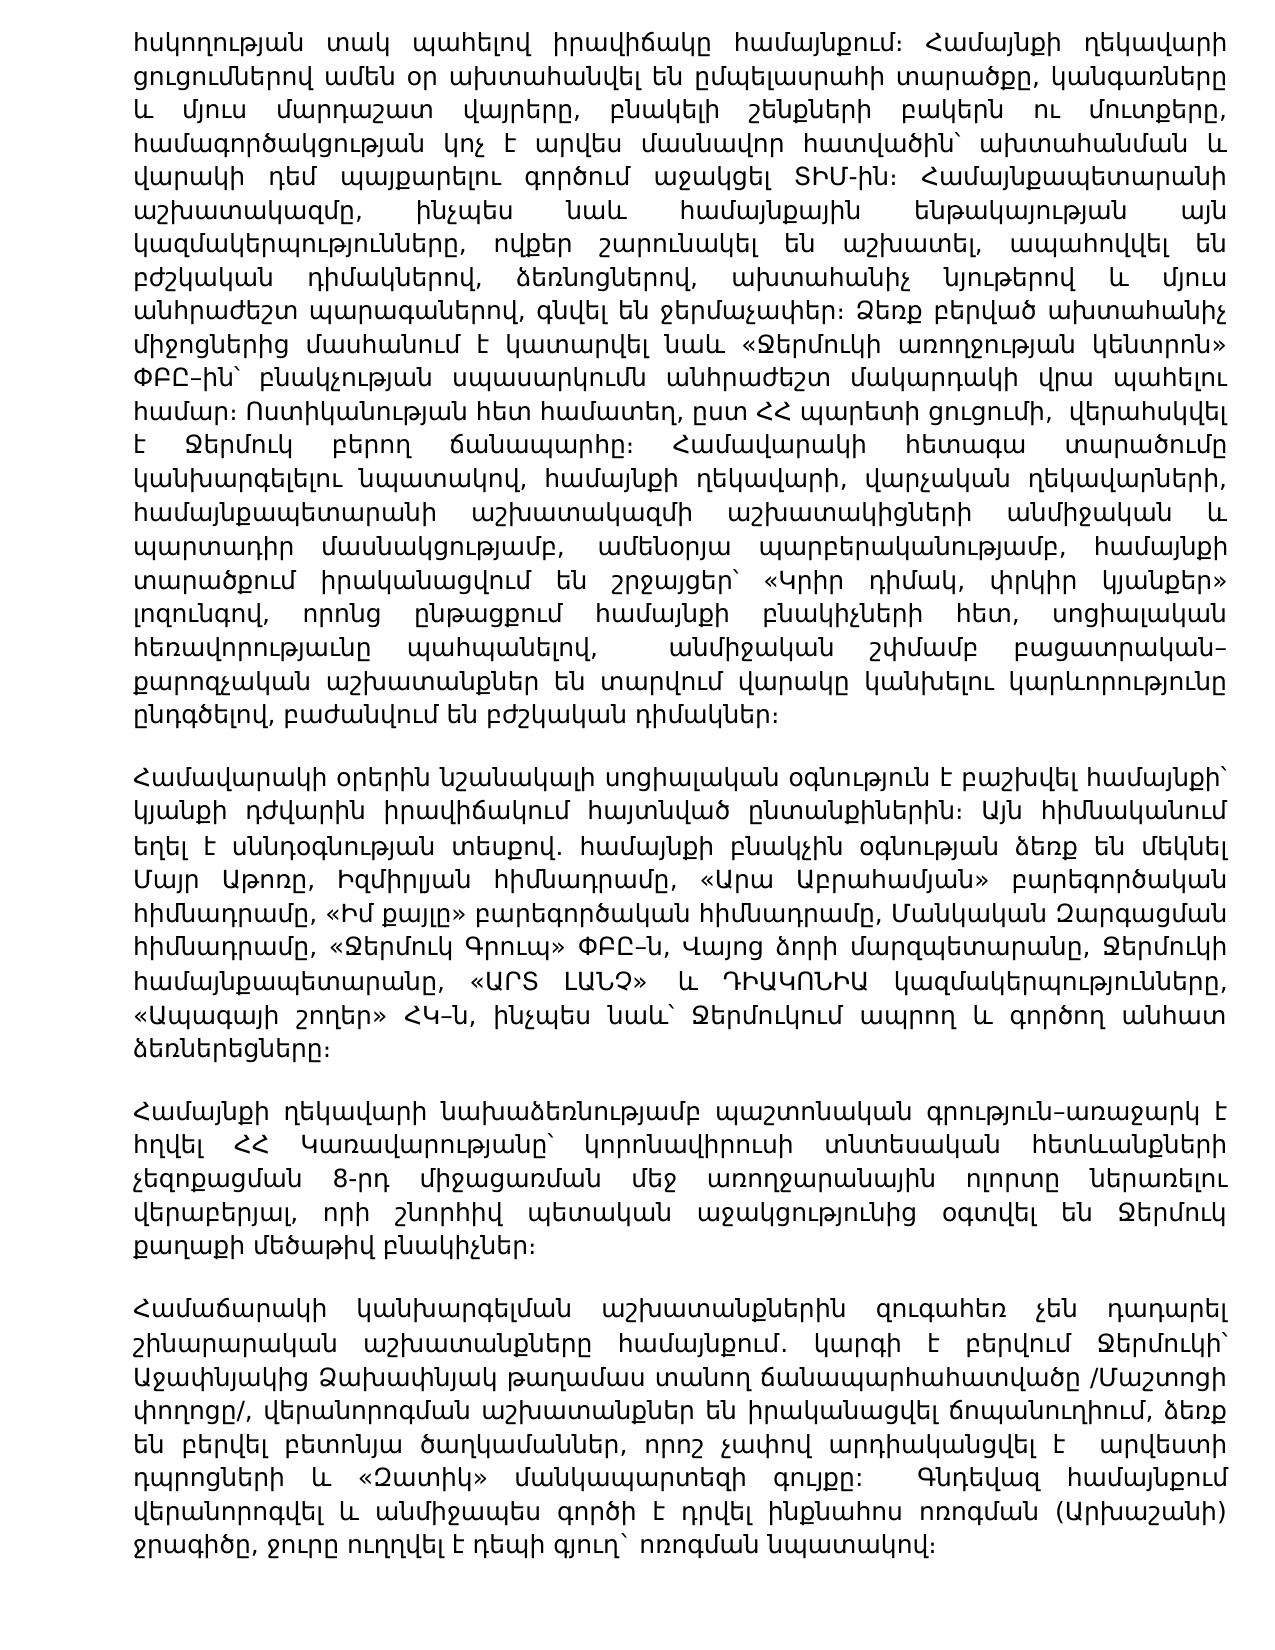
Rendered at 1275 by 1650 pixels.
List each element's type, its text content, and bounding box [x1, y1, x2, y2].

text Համաճարակի կանխարգելման աշխատանքներին զուգահեռ չեն դադարել շինարարական աշխատանքները համայնքում․ կարգի է բերվում Ջերմուկի՝ Աջափնյակից Ձախափնյակ թաղամաս տանող ճանապարհահատվածը /Մաշտոցի փողոցը/, վերանորոգման աշխատանքներ են իրականացվել ճոպանուղիում, ձեռք են բերվել բետոնյա ծաղկամաններ, որոշ չափով արդիականցվել է արվեստի դպրոցների և «Զատիկ» մանկապարտեզի գույքը: Գնդեվազ համայնքում վերանորոգվել և անմիջապես գործի է դրվել ինքնահոս ոռոգման (Արխաշանի) ջրագիծը, ջուրը ուղղվել է դեպի գյուղ` ոռոգման նպատակով։ [133, 1294, 1228, 1559]
text Համավարակի օրերին նշանակալի սոցիալական օգնություն է բաշխվել համայնքի՝ կյանքի դժվարին իրավիճակում հայտնված ընտանքիներին։ Այն հիմնականում եղել է սննդօգնության տեսքով․ համայնքի բնակչին օգնության ձեռք են մեկնել Մայր Աթոռը, Իզմիրլյան հիմնադրամը, «Արա Աբրահամյան» բարեգործական հիմնադրամը, «Իմ քայլը» բարեգործական հիմնադրամը, Մանկական Զարգացման հիմնադրամը, «Ջերմուկ Գրուպ» ՓԲԸ–ն, Վայոց ձորի մարզպետարանը, Ջերմուկի համայնքապետարանը, «ԱՐՏ ԼԱՆՉ» և ԴԻԱԿՈՆԻԱ կազմակերպությունները, «Ապագայի շողեր» ՀԿ–ն, ինչպես նաև՝ Ջերմուկում ապրող և գործող անհատ ձեռներեցները։ [133, 763, 1228, 1063]
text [133, 28, 1228, 729]
text Համայնքի ղեկավարի նախաձեռնությամբ պաշտոնական գրություն–առաջարկ է հղվել ՀՀ Կառավարությանը՝ կորոնավիրուսի տնտեսական հետևանքների չեզոքացման 8-րդ միջացառման մեջ առողջարանային ոլորտը ներառելու վերաբերյալ, որի շնորհիվ պետական աջակցությունից օգտվել են Ջերմուկ քաղաքի մեծաթիվ բնակիչներ։ [133, 1097, 1228, 1260]
